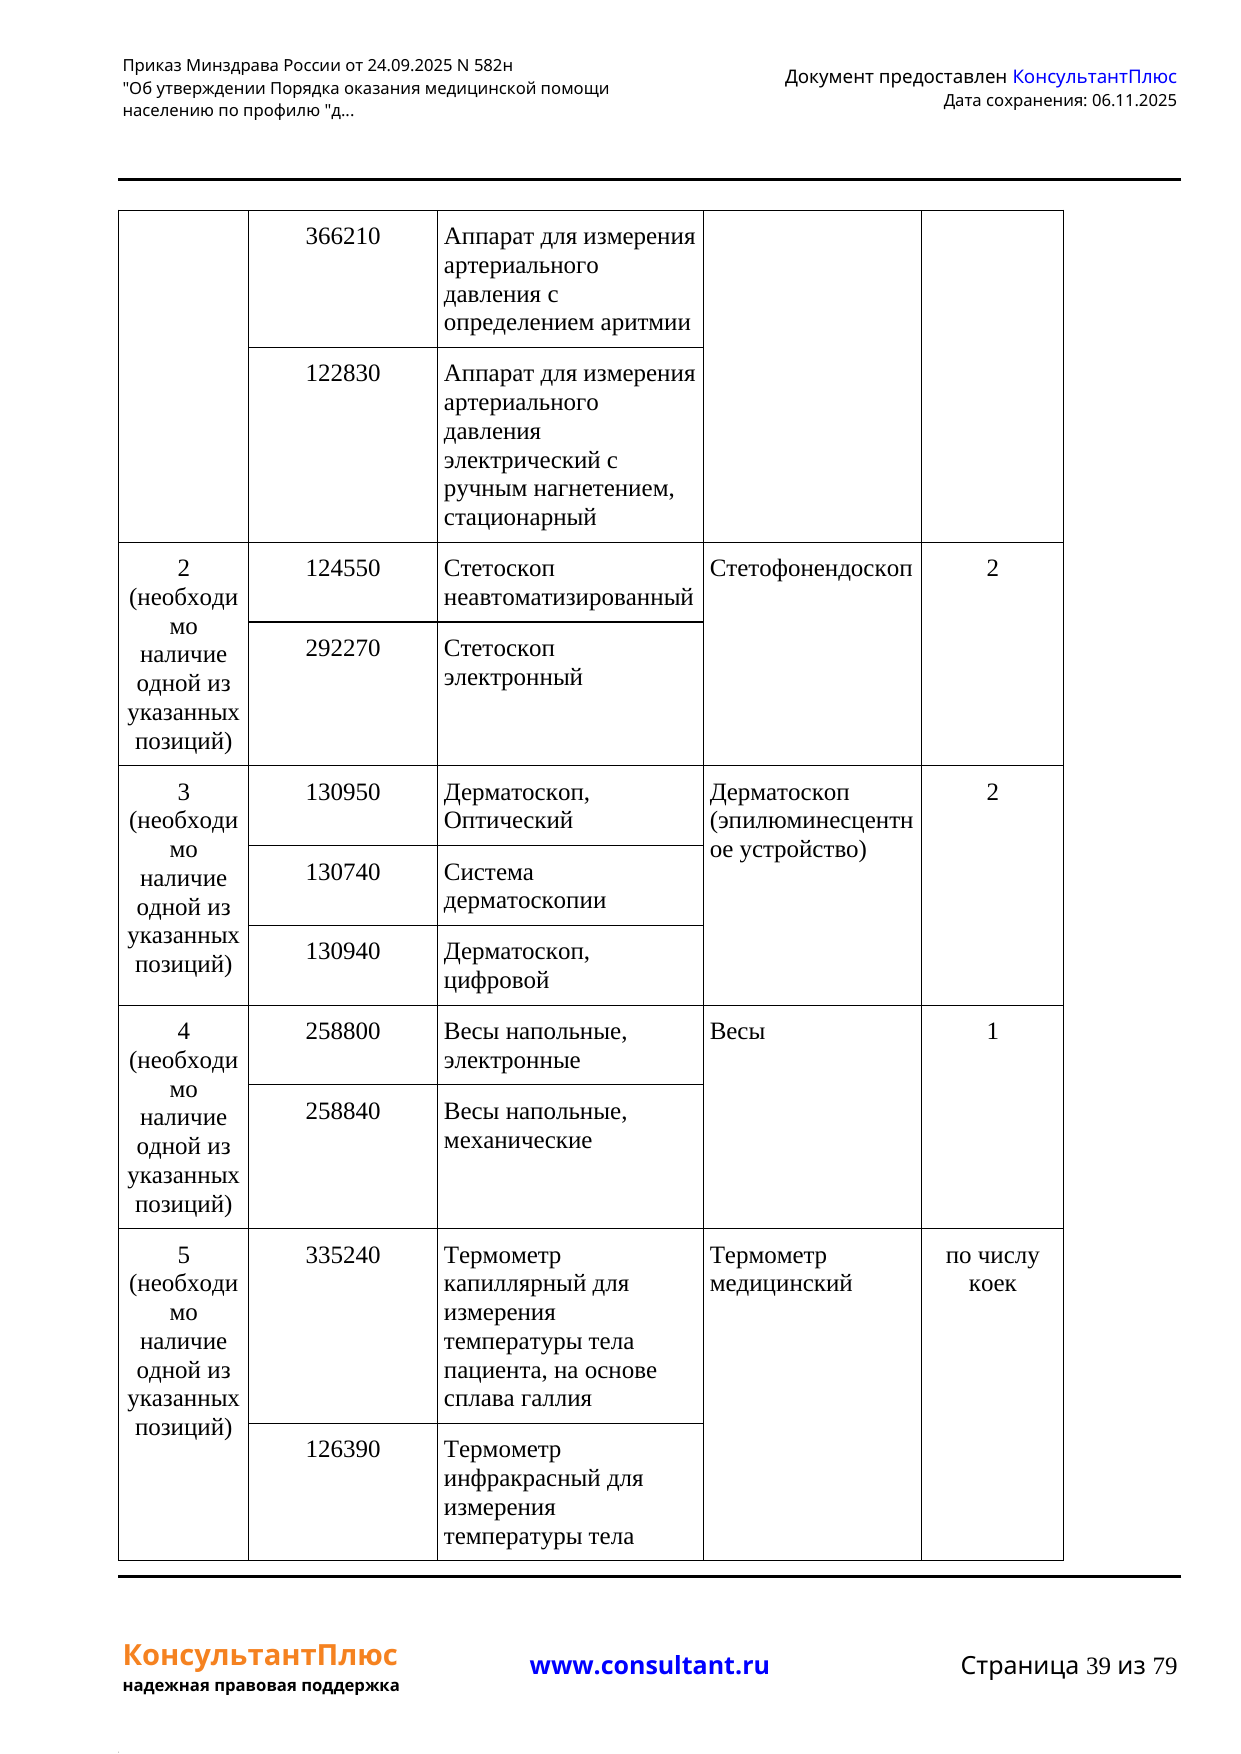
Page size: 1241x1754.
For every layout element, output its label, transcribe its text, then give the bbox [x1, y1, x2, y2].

table_cell 130940 [249, 926, 437, 1004]
table_cell 4 (необходимо наличие одной из указанных позиций) [119, 1006, 248, 1228]
table_cell 124550 [249, 543, 437, 621]
table_cell Термометр медицинский [704, 1229, 921, 1560]
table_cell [438, 1424, 703, 1560]
table_cell Аппарат для измерения артериального давления с определением аритмии [438, 211, 703, 347]
table_cell Весы напольные, механические [438, 1085, 703, 1228]
table_cell 258800 [249, 1006, 437, 1084]
table_cell Дерматоскоп (эпилюминесцентное устройство) [704, 766, 921, 1004]
table_cell Стетоскоп неавтоматизированный [438, 543, 703, 621]
table_cell 258840 [249, 1085, 437, 1228]
table_cell Термометр капиллярный для измерения температуры тела пациента, на основе сплава галлия [438, 1229, 703, 1423]
table_cell Стетофонендоскоп [704, 543, 921, 765]
table_cell 5 (необходимо наличие одной из указанных позиций) [119, 1229, 248, 1560]
table_cell 130740 [249, 846, 437, 925]
table_cell 366210 [249, 211, 437, 347]
table_cell 292270 [249, 623, 437, 765]
table_cell 126390 [249, 1424, 437, 1560]
table_cell 3 (необходимо наличие одной из указанных позиций) [119, 766, 248, 1004]
table_cell 2 (необходимо наличие одной из указанных позиций) [119, 543, 248, 765]
table_cell Аппарат для измерения артериального давления электрический с ручным нагнетением, стационарный [438, 348, 703, 542]
table_cell 122830 [249, 348, 437, 542]
table_cell Весы напольные, электронные [438, 1006, 703, 1084]
table_cell Весы [704, 1006, 921, 1228]
table_cell Дерматоскоп, цифровой [438, 926, 703, 1004]
table_cell 2 [922, 543, 1063, 765]
table_cell Система дерматоскопии [438, 846, 703, 925]
table_cell 130950 [249, 766, 437, 845]
table_cell по числу коек [922, 1229, 1063, 1560]
table_cell Стетоскоп электронный [438, 623, 703, 765]
table_cell 2 [922, 766, 1063, 1004]
table_cell 1 [922, 1006, 1063, 1228]
table_cell Дерматоскоп, Оптический [438, 766, 703, 845]
table_cell 335240 [249, 1229, 437, 1423]
